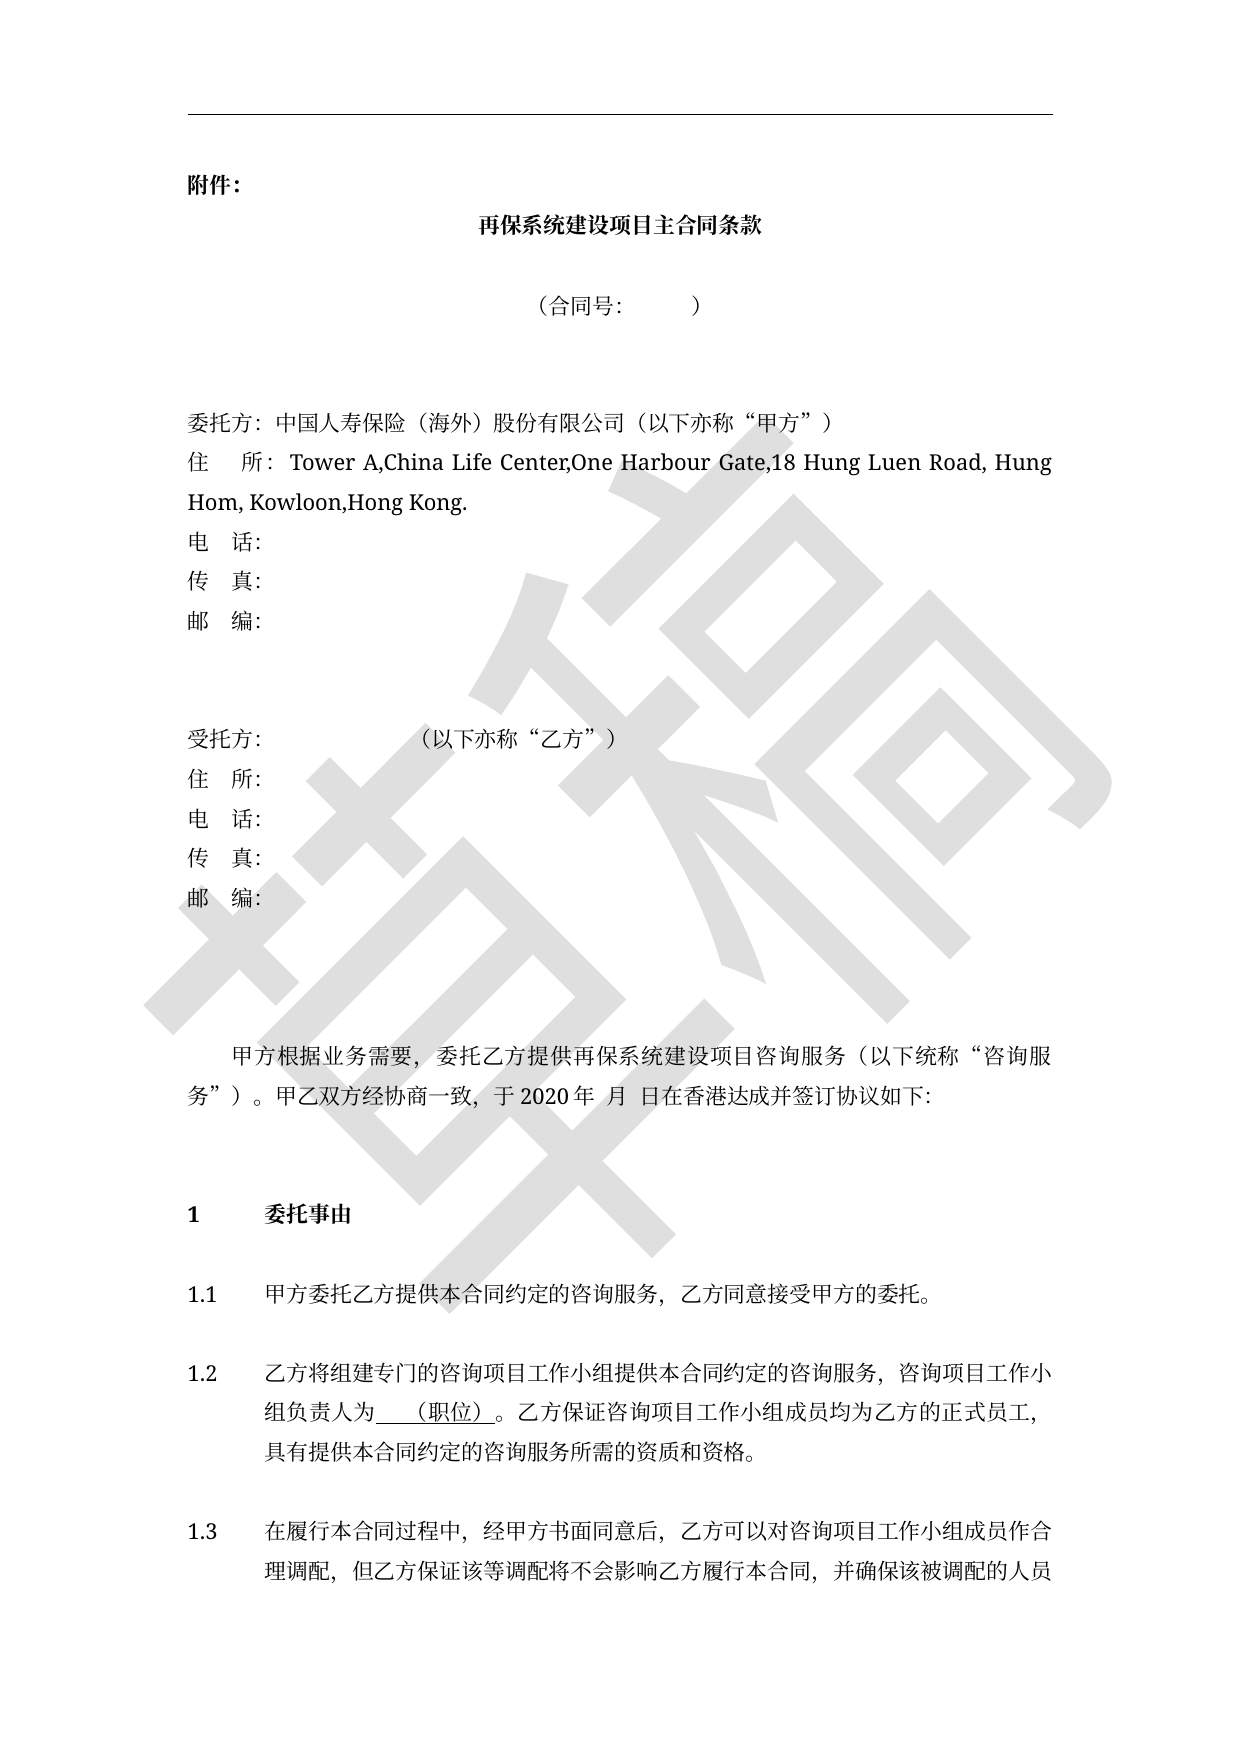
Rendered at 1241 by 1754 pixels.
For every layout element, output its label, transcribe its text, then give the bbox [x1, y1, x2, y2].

list 甲方委托乙方提供本合同约定的咨询服务，乙方同意接受甲方的委托。 [187, 1270, 1053, 1310]
text 住 所： [187, 756, 1053, 795]
text 邮 编： [187, 874, 1053, 914]
text 委托方：中国人寿保险（海外）股份有限公司（以下亦称“甲方”） [187, 399, 1053, 439]
text 再保系统建设项目主合同条款 [187, 202, 1053, 241]
list 委托事由 [187, 1191, 1053, 1231]
text 甲方根据业务需要，委托乙方提供再保系统建设项目咨询服务（以下统称“咨询服务”）。甲乙双方经协商一致，于2020年 月 日在香港达成并签订协议如下： [187, 1033, 1053, 1112]
text 受托方： （以下亦称“乙方”） [187, 716, 1053, 756]
list 乙方将组建专门的咨询项目工作小组提供本合同约定的咨询服务，咨询项目工作小组负责人为 （职位）。乙方保证咨询项目工作小组成员均为乙方的正式员工，具有提供本合同约定的咨询服务所需的资质和资格。 [187, 1349, 1053, 1468]
text 传 真： [187, 835, 1053, 874]
text 附件： [187, 162, 1053, 202]
text 电 话： [187, 795, 1053, 835]
text 住 所：Tower A,China Life Center,One Harbour Gate,18 Hung Luen Road, Hung Hom, Kowloon,Hong Kong. [187, 439, 1053, 518]
text 邮 编： [187, 597, 1053, 637]
text （合同号： ） [187, 281, 1053, 320]
text 传 真： [187, 558, 1053, 597]
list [187, 1508, 1053, 1587]
text 电 话： [187, 518, 1053, 558]
